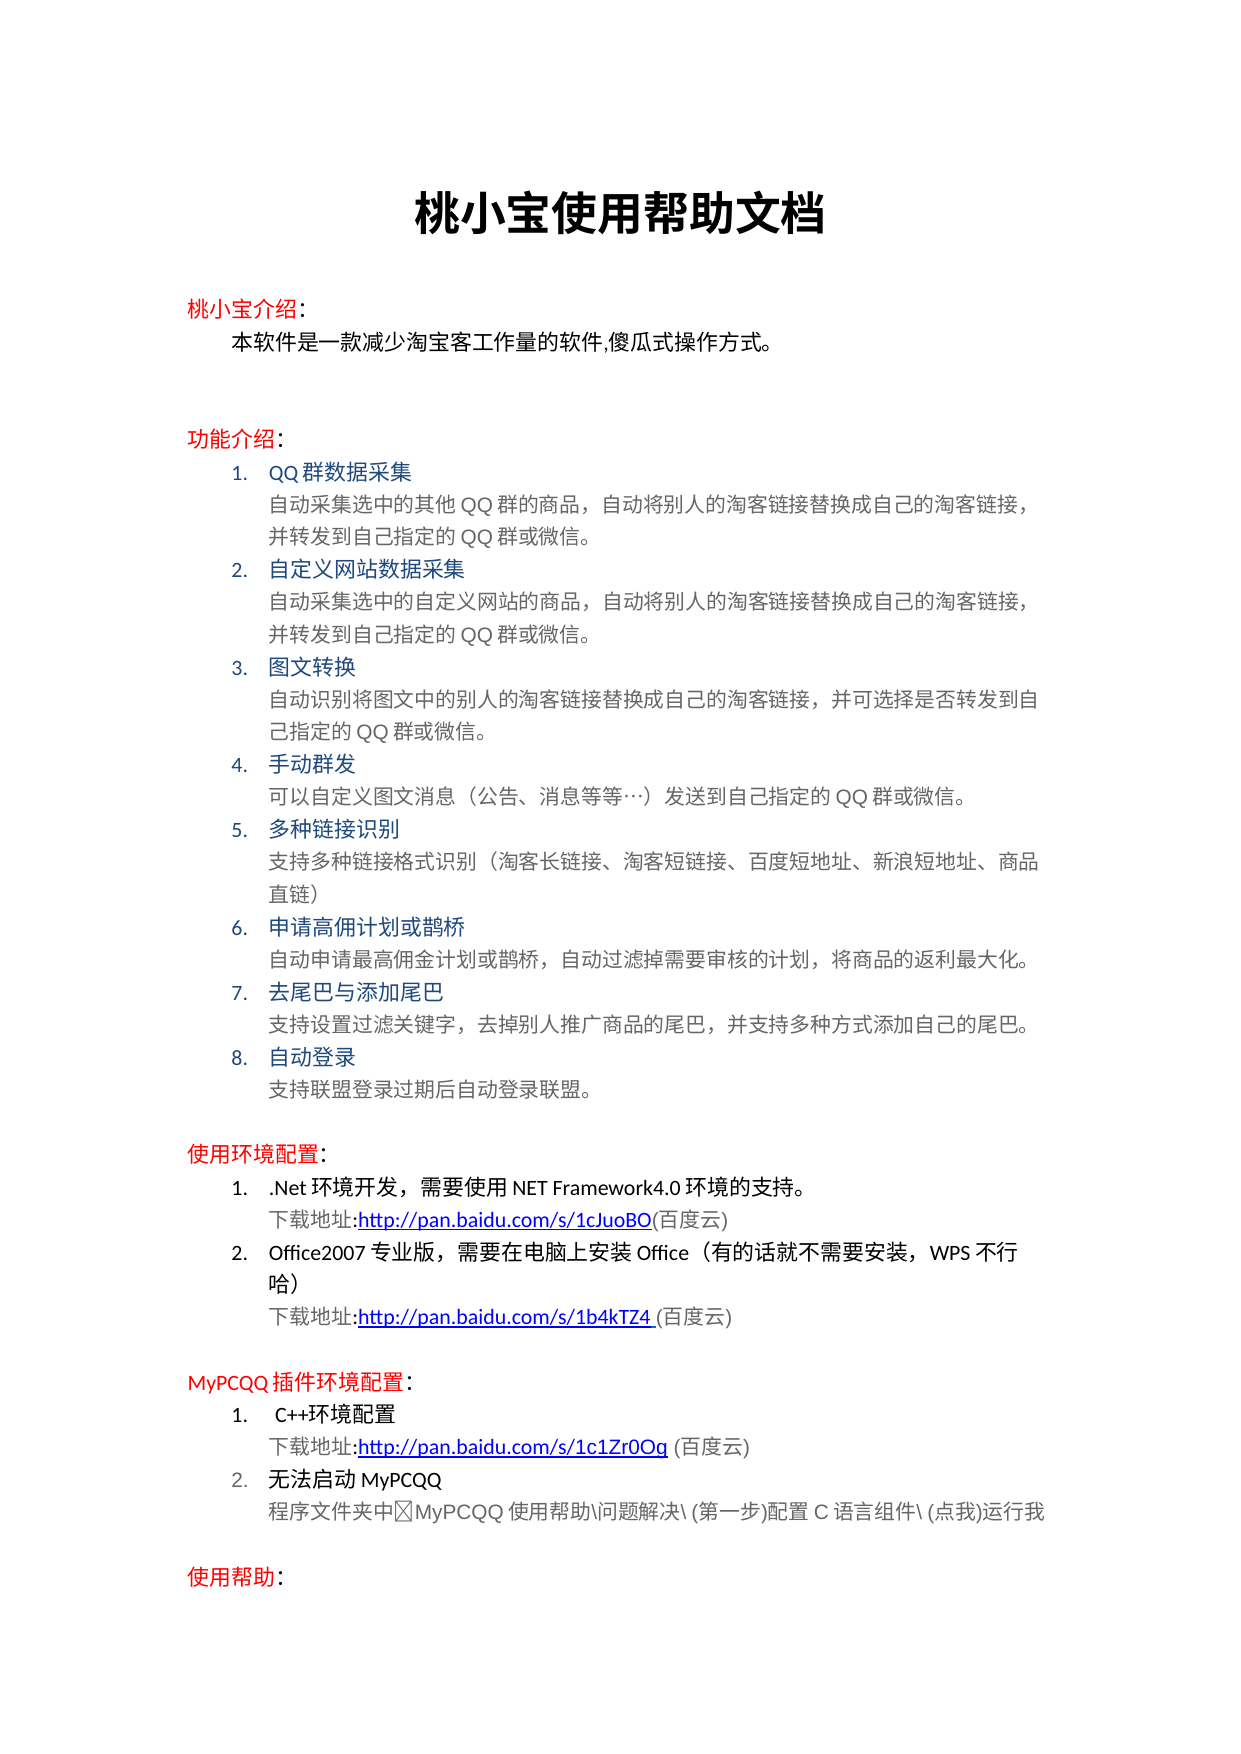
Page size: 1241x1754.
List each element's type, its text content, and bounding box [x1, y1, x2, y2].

text 支持联盟登录过期后自动登录联盟。 [269, 1072, 1053, 1104]
text 功能介绍： [187, 422, 1053, 454]
list 无法启动MyPCQQ [231, 1462, 1053, 1494]
list QQ群数据采集 [231, 454, 1053, 487]
list 手动群发 [231, 747, 1053, 779]
text 下载地址:http://pan.baidu.com/s/1b4kTZ4 (百度云) [231, 1299, 1053, 1332]
list 可以自定义图文消息（公告、消息等等…）发送到自己指定的QQ群或微信。 [269, 779, 1053, 812]
list 下载地址:http://pan.baidu.com/s/1cJuoBO(百度云) [269, 1202, 1053, 1234]
text 使用帮助： [187, 1559, 1053, 1592]
list C++环境配置 [231, 1397, 1053, 1429]
list 自动登录 [231, 1039, 1053, 1072]
text 本软件是一款减少淘宝客工作量的软件,傻瓜式操作方式。 [187, 324, 1053, 357]
list 自动识别将图文中的别人的淘客链接替换成自己的淘客链接，并可选择是否转发到自己指定的QQ群或微信。 [269, 682, 1053, 747]
list 自定义网站数据采集 [231, 552, 1053, 584]
list 支持多种链接格式识别（淘客长链接、淘客短链接、百度短地址、新浪短地址、商品直链） [269, 844, 1053, 909]
list 自动采集选中的自定义网站的商品，自动将别人的淘客链接替换成自己的淘客链接，并转发到自己指定的QQ群或微信。 [269, 584, 1053, 649]
text 使用环境配置： [187, 1137, 1053, 1169]
text 桃小宝使用帮助文档 [187, 162, 1053, 259]
list .Net环境开发，需要使用NET Framework4.0环境的支持。 [231, 1169, 1053, 1202]
list 支持设置过滤关键字，去掉别人推广商品的尾巴，并支持多种方式添加自己的尾巴。 [269, 1007, 1053, 1039]
list 程序文件夹中MyPCQQ使用帮助\问题解决\ (第一步)配置C语言组件\ (点我)运行我 [269, 1494, 1053, 1527]
text MyPCQQ插件环境配置： [187, 1364, 1053, 1397]
list 图文转换 [231, 649, 1053, 682]
list 去尾巴与添加尾巴 [231, 974, 1053, 1007]
list Office2007专业版，需要在电脑上安装Office（有的话就不需要安装，WPS不行哈） [231, 1234, 1053, 1299]
list 自动采集选中的其他QQ群的商品，自动将别人的淘客链接替换成自己的淘客链接，并转发到自己指定的QQ群或微信。 [269, 487, 1053, 552]
list 下载地址:http://pan.baidu.com/s/1c1Zr0Og (百度云) [269, 1429, 1053, 1462]
list 自动申请最高佣金计划或鹊桥，自动过滤掉需要审核的计划，将商品的返利最大化。 [269, 942, 1053, 974]
list 多种链接识别 [231, 812, 1053, 844]
list 申请高佣计划或鹊桥 [231, 909, 1053, 942]
text 桃小宝介绍： [187, 292, 1053, 324]
